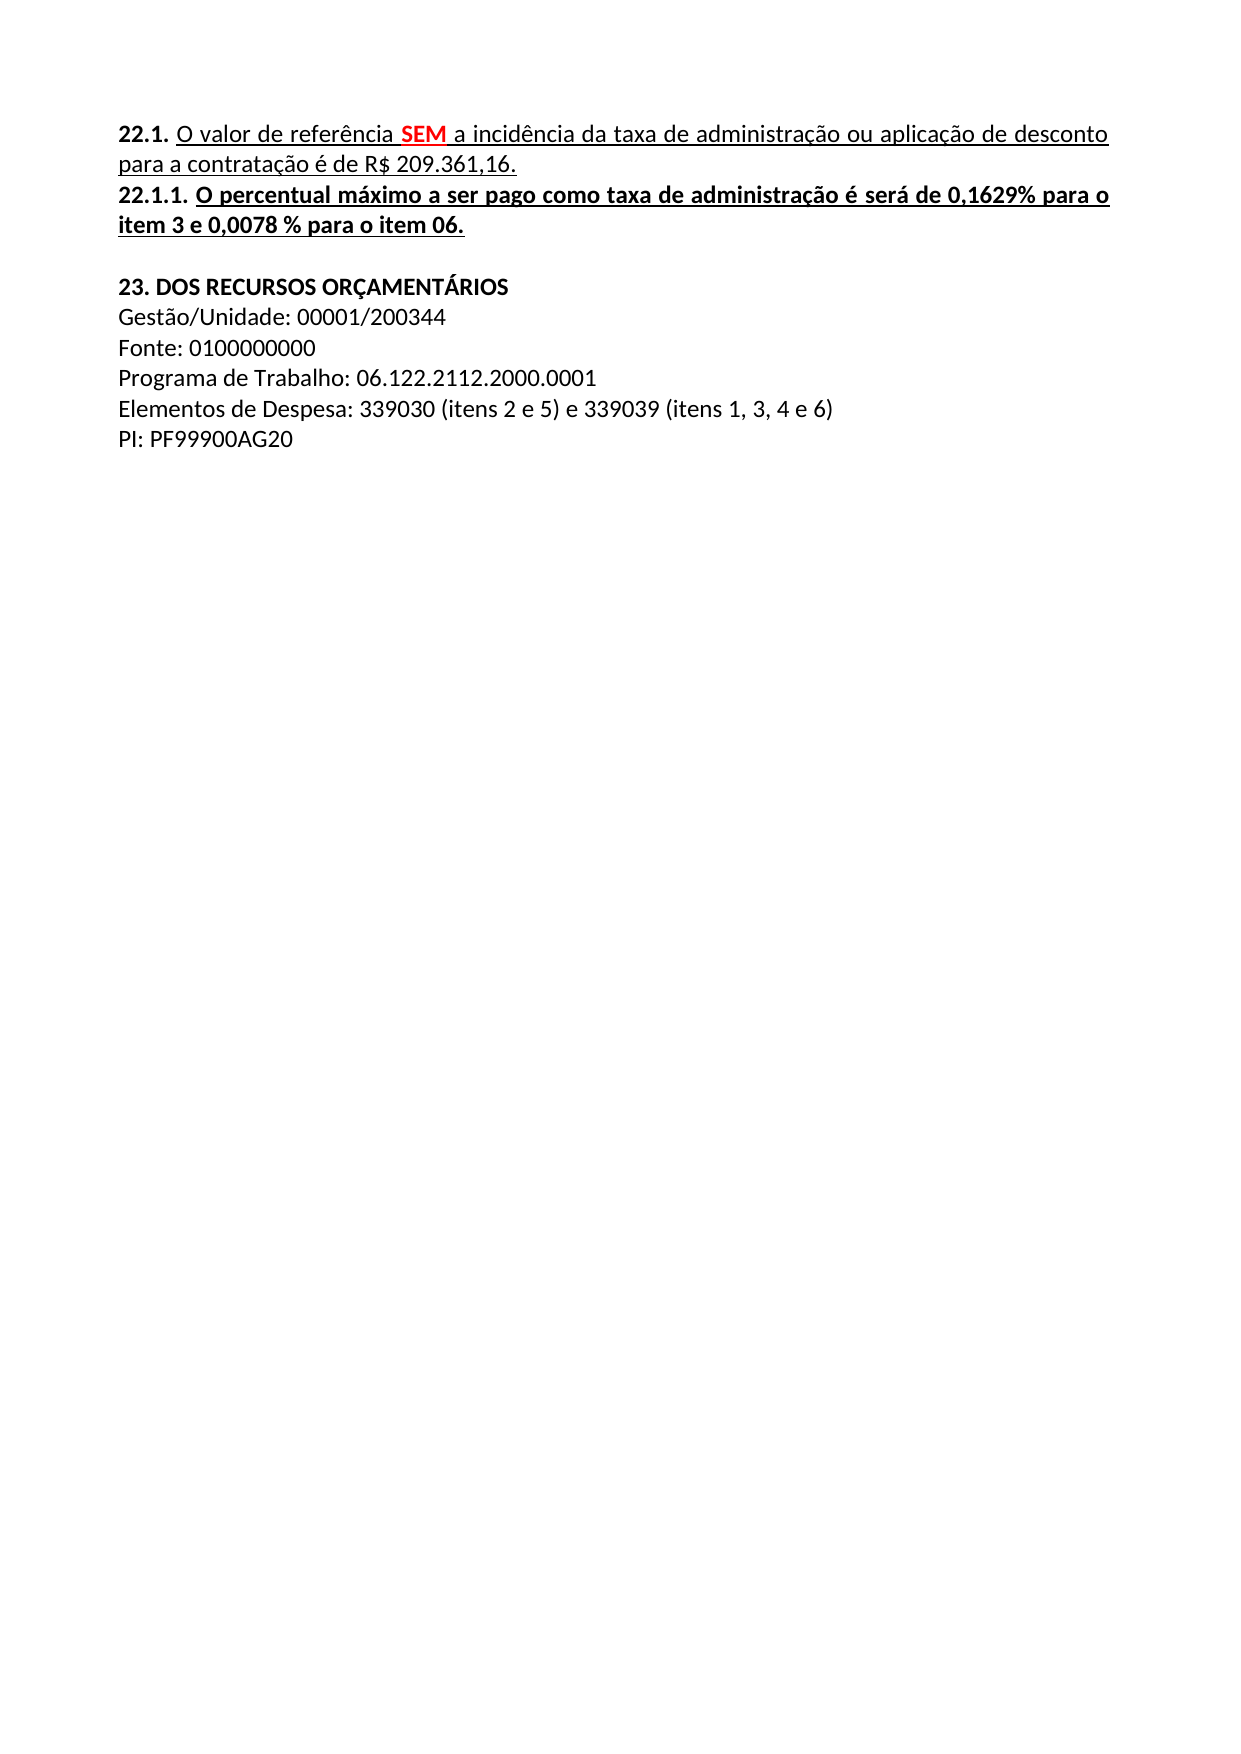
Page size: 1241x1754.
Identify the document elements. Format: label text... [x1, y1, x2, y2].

text Programa de Trabalho: 06.122.2112.2000.0001 [118, 362, 1109, 393]
text Gestão/Unidade: 00001/200344 [118, 301, 1109, 332]
text 23. DOS RECURSOS ORÇAMENTÁRIOS [118, 271, 1109, 301]
text 22.1. O valor de referência SEM a incidência da taxa de administração ou aplicação de desconto para a contratação é de R$ 209.361,16. [118, 118, 1109, 179]
text Fonte: 0100000000 [118, 332, 1109, 362]
text PI: PF99900AG20 [118, 423, 1109, 454]
text Elementos de Despesa: 339030 (itens 2 e 5) e 339039 (itens 1, 3, 4 e 6) [118, 393, 1109, 423]
text 22.1.1. O percentual máximo a ser pago como taxa de administração é será de 0,1629% para o item 3 e 0,0078 % para o item 06. [118, 179, 1109, 240]
